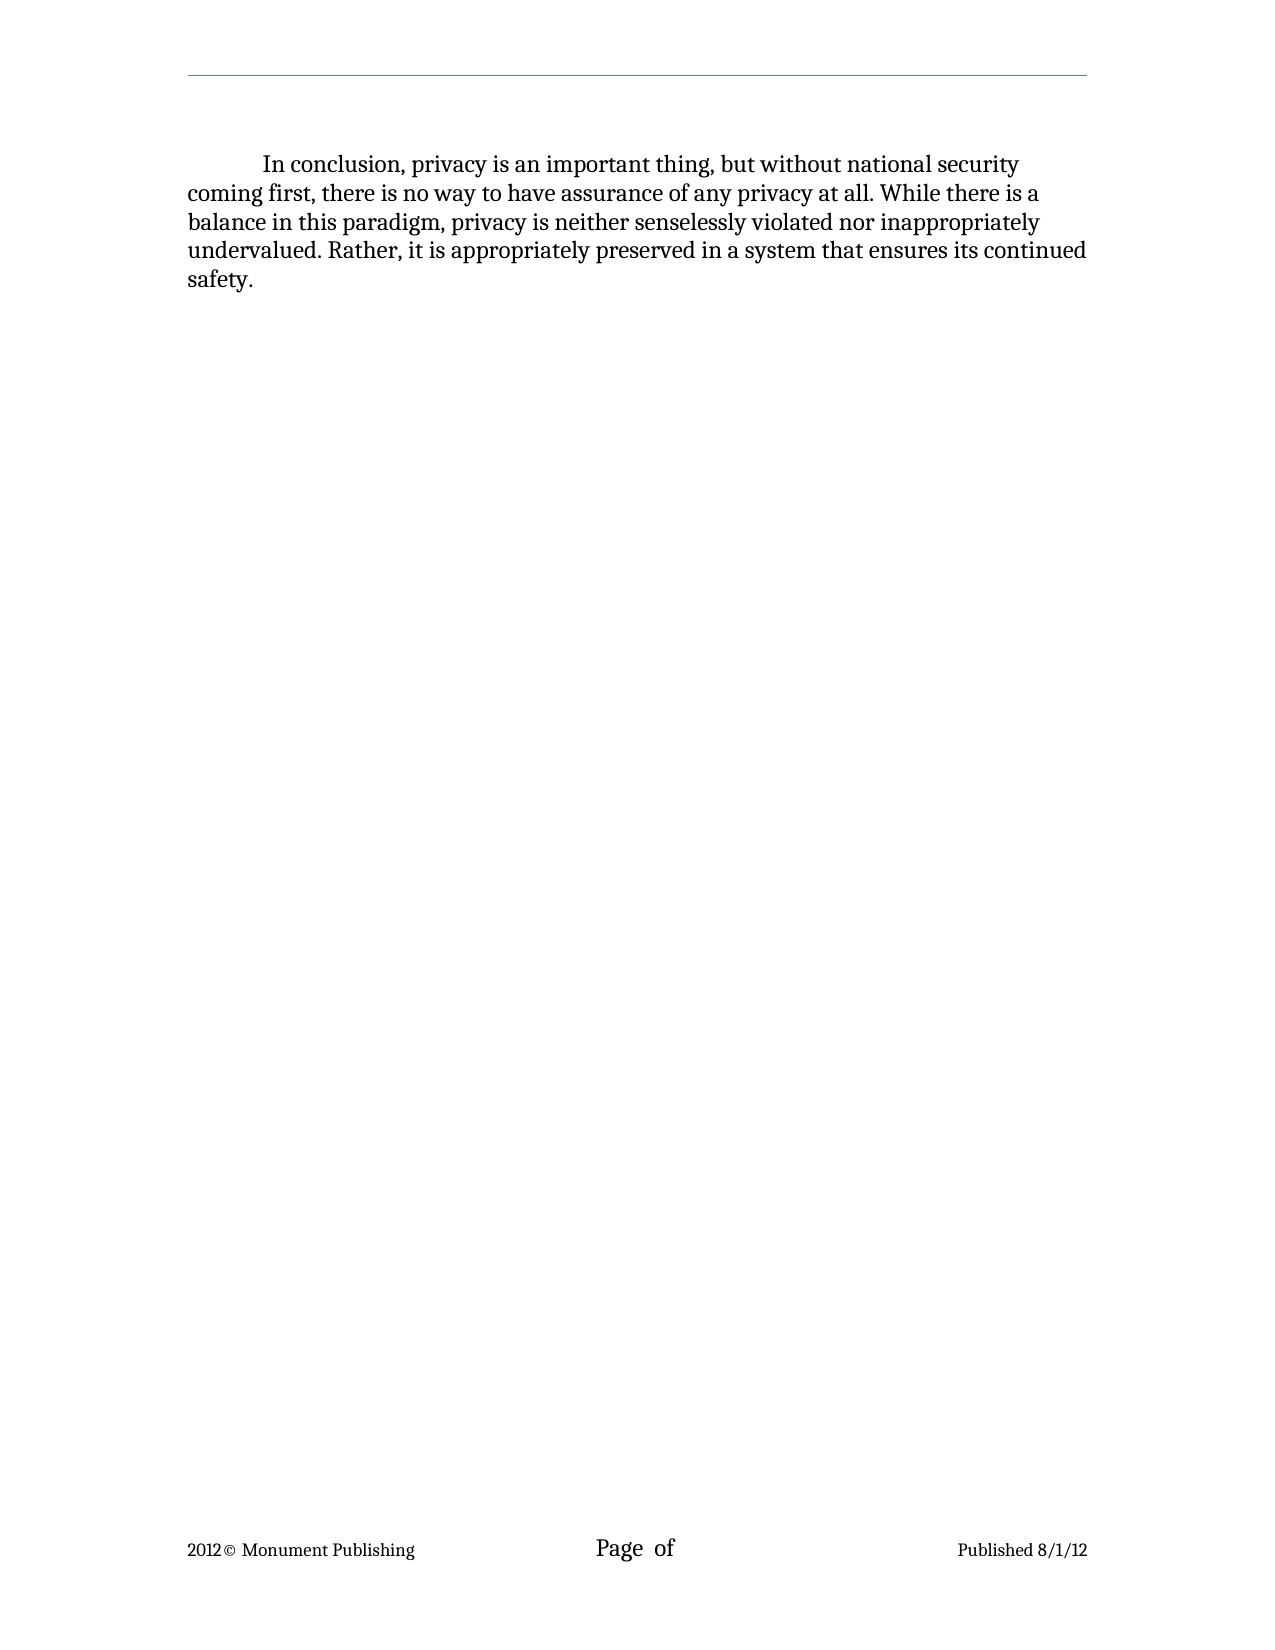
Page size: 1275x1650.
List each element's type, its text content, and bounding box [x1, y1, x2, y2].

text In conclusion, privacy is an important thing, but without national security coming first, there is no way to have assurance of any privacy at all. While there is a balance in this paradigm, privacy is neither senselessly violated nor inappropriately undervalued. Rather, it is appropriately preserved in a system that ensures its continued safety. [187, 150, 1087, 294]
